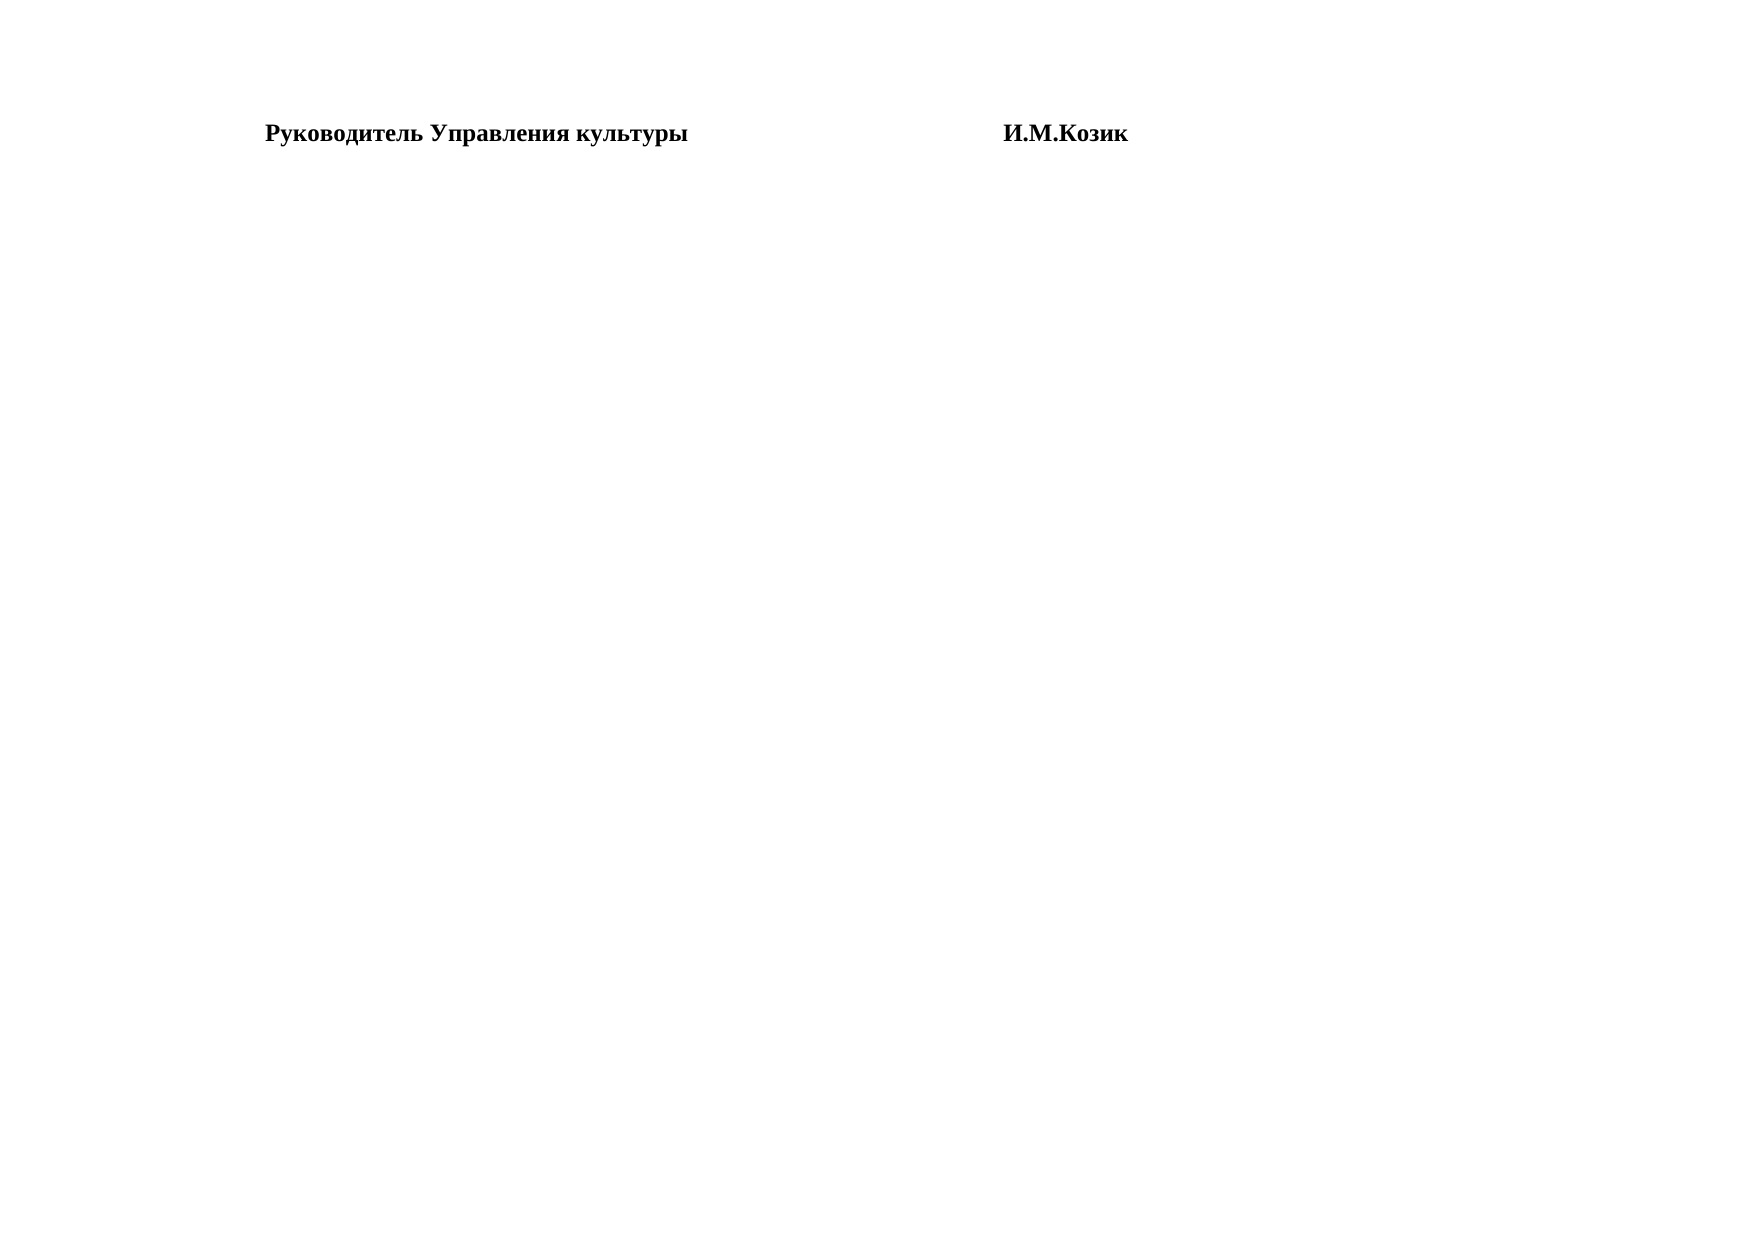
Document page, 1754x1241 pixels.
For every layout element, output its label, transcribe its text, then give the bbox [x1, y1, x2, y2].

text Руководитель Управления культуры И.М.Козик [118, 118, 1695, 147]
